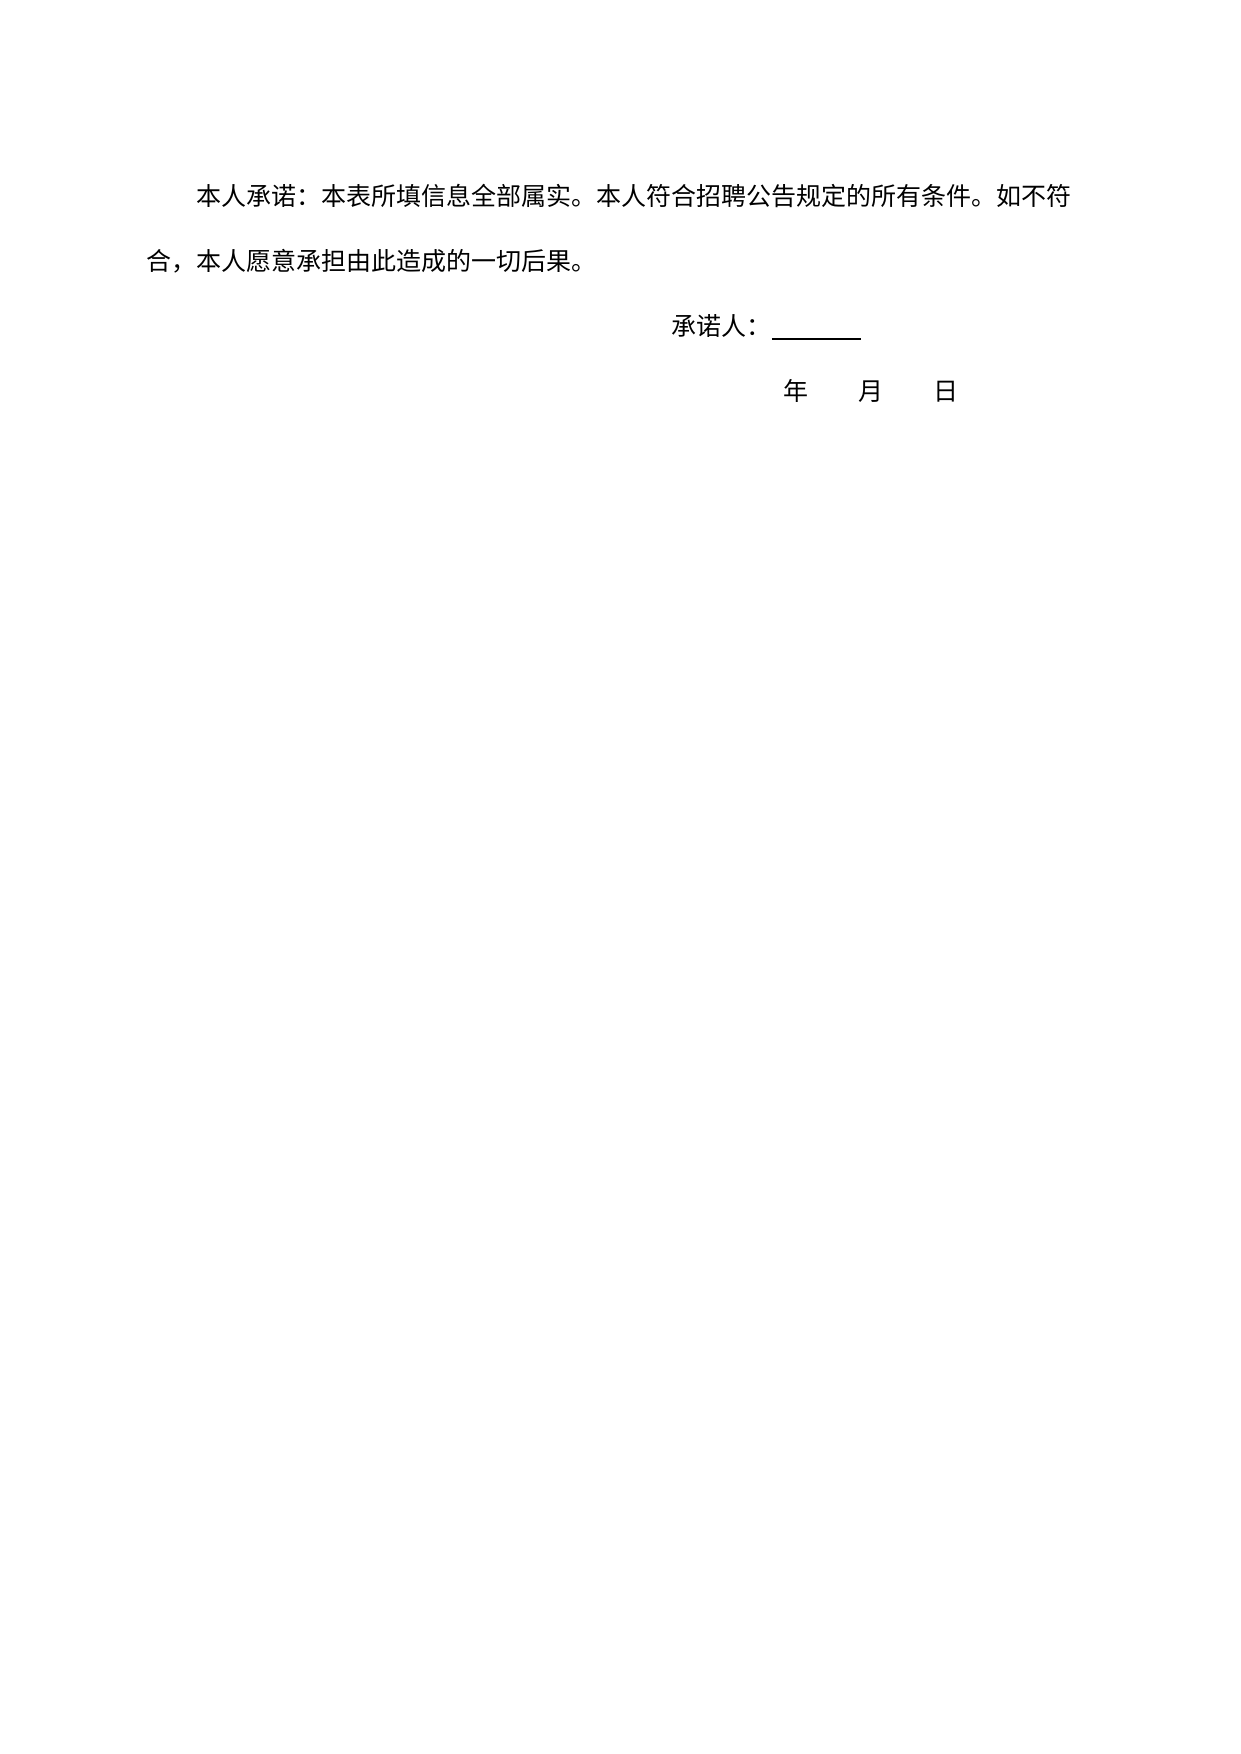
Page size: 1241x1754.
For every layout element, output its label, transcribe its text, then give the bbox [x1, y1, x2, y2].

text 本人承诺：本表所填信息全部属实。本人符合招聘公告规定的所有条件。如不符合，本人愿意承担由此造成的一切后果。 [146, 162, 1094, 292]
text 年 月 日 [53, 357, 1094, 422]
text 承诺人： [53, 292, 1094, 357]
